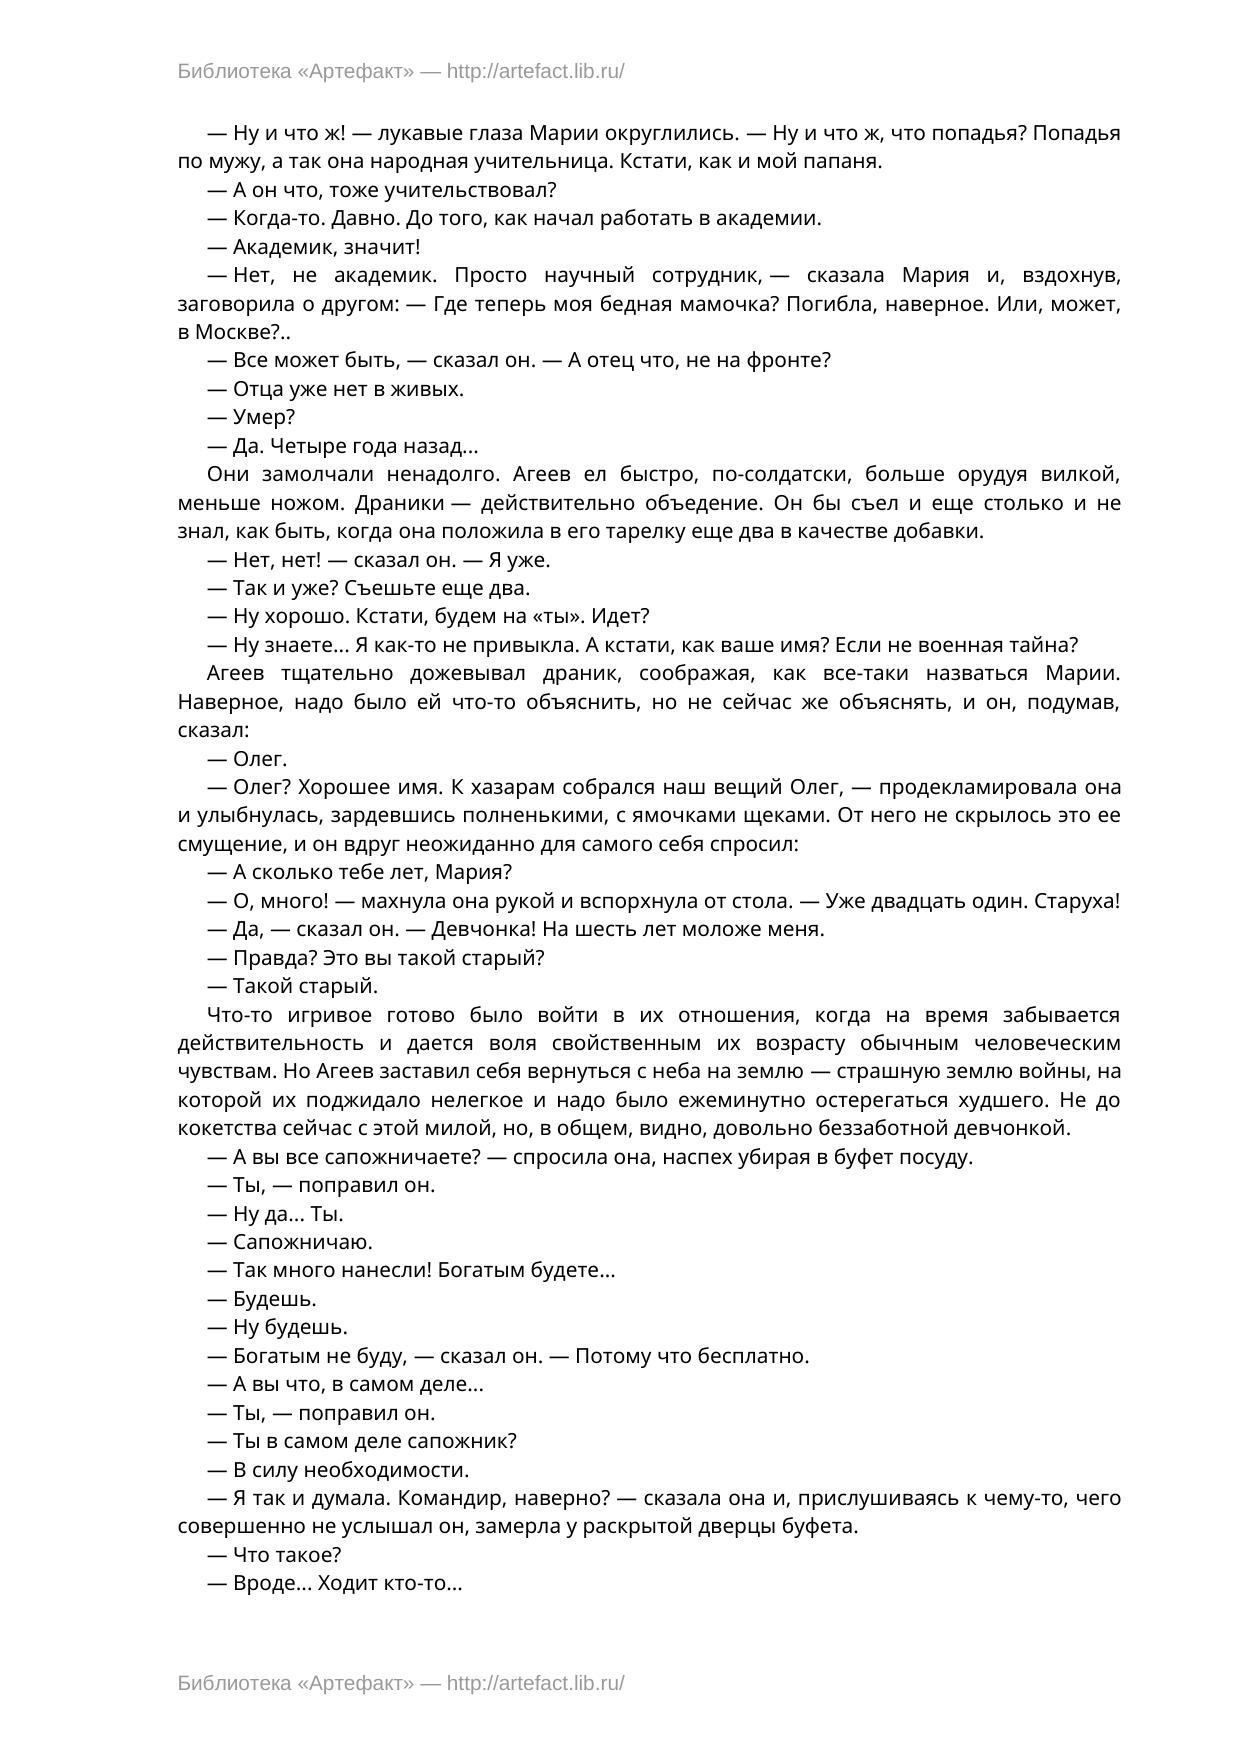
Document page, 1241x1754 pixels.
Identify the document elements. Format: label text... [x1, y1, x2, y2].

text Что-то игривое готово было войти в их отношения, когда на время забывается действительность и дается воля свойственным их возрасту обычным человеческим чувствам. Но Агеев заставил себя вернуться с неба на землю — страшную землю войны, на которой их поджидало нелегкое и надо было ежеминутно остерегаться худшего. Не до кокетства сейчас с этой милой, но, в общем, видно, довольно беззаботной девчонкой. [177, 1000, 1122, 1142]
text Агеев тщательно дожевывал драник, соображая, как все-таки назваться Марии. Наверное, надо было ей что-то объяснить, но не сейчас же объяснять, и он, подумав, сказал: [177, 658, 1122, 744]
text — Будешь. [177, 1284, 1122, 1312]
text — Да, — сказал он. — Девчонка! На шесть лет моложе меня. [177, 914, 1122, 943]
text — Нет, не академик. Просто научный сотрудник, — сказала Мария и, вздохнув, заговорила о другом: — Где теперь моя бедная мамочка? Погибла, наверное. Или, может, в Москве?.. [177, 260, 1122, 346]
text — Такой старый. [177, 971, 1122, 1000]
text — Когда-то. Давно. До того, как начал работать в академии. [177, 203, 1122, 232]
text — Ты, — поправил он. [177, 1398, 1122, 1426]
text — Ну и что ж! — лукавые глаза Марии округлились. — Ну и что ж, что попадья? Попадья по мужу, а так она народная учительница. Кстати, как и мой папаня. [177, 118, 1122, 175]
text — Олег? Хорошее имя. К хазарам собрался наш вещий Олег, — продекламировала она и улыбнулась, зардевшись полненькими, с ямочками щеками. От него не скрылось это ее смущение, и он вдруг неожиданно для самого себя спросил: [177, 772, 1122, 857]
text — Ну да... Ты. [177, 1199, 1122, 1227]
text — Отца уже нет в живых. [177, 374, 1122, 402]
text — Академик, значит! [177, 232, 1122, 260]
text — Я так и думала. Командир, наверно? — сказала она и, прислушиваясь к чему-то, чего совершенно не услышал он, замерла у раскрытой дверцы буфета. [177, 1483, 1122, 1540]
text — Так много нанесли! Богатым будете... [177, 1256, 1122, 1284]
text — Правда? Это вы такой старый? [177, 943, 1122, 971]
text — Так и уже? Съешьте еще два. [177, 573, 1122, 602]
text — Ну знаете... Я как-то не привыкла. А кстати, как ваше имя? Если не военная тайна? [177, 630, 1122, 658]
text — Богатым не буду, — сказал он. — Потому что бесплатно. [177, 1341, 1122, 1369]
text — Что такое? [177, 1540, 1122, 1568]
text — Сапожничаю. [177, 1227, 1122, 1256]
text — Ну будешь. [177, 1312, 1122, 1341]
text — Ты, — поправил он. [177, 1170, 1122, 1199]
text — А он что, тоже учительствовал? [177, 175, 1122, 203]
text — Ты в самом деле сапожник? [177, 1426, 1122, 1455]
text — О, много! — махнула она рукой и вспорхнула от стола. — Уже двадцать один. Старуха! [177, 886, 1122, 914]
text — А вы что, в самом деле... [177, 1369, 1122, 1398]
text — Ну хорошо. Кстати, будем на «ты». Идет? [177, 602, 1122, 630]
text — Олег. [177, 744, 1122, 772]
text — А сколько тебе лет, Мария? [177, 857, 1122, 886]
text Они замолчали ненадолго. Агеев ел быстро, по-солдатски, больше орудуя вилкой, меньше ножом. Драники — действительно объедение. Он бы съел и еще столько и не знал, как быть, когда она положила в его тарелку еще два в качестве добавки. [177, 459, 1122, 545]
text — Вроде... Ходит кто-то... [177, 1568, 1122, 1597]
text — Нет, нет! — сказал он. — Я уже. [177, 545, 1122, 573]
text — Все может быть, — сказал он. — А отец что, не на фронте? [177, 346, 1122, 374]
text — Да. Четыре года назад... [177, 431, 1122, 459]
text — В силу необходимости. [177, 1455, 1122, 1483]
text — Умер? [177, 402, 1122, 431]
text — А вы все сапожничаете? — спросила она, наспех убирая в буфет посуду. [177, 1142, 1122, 1170]
